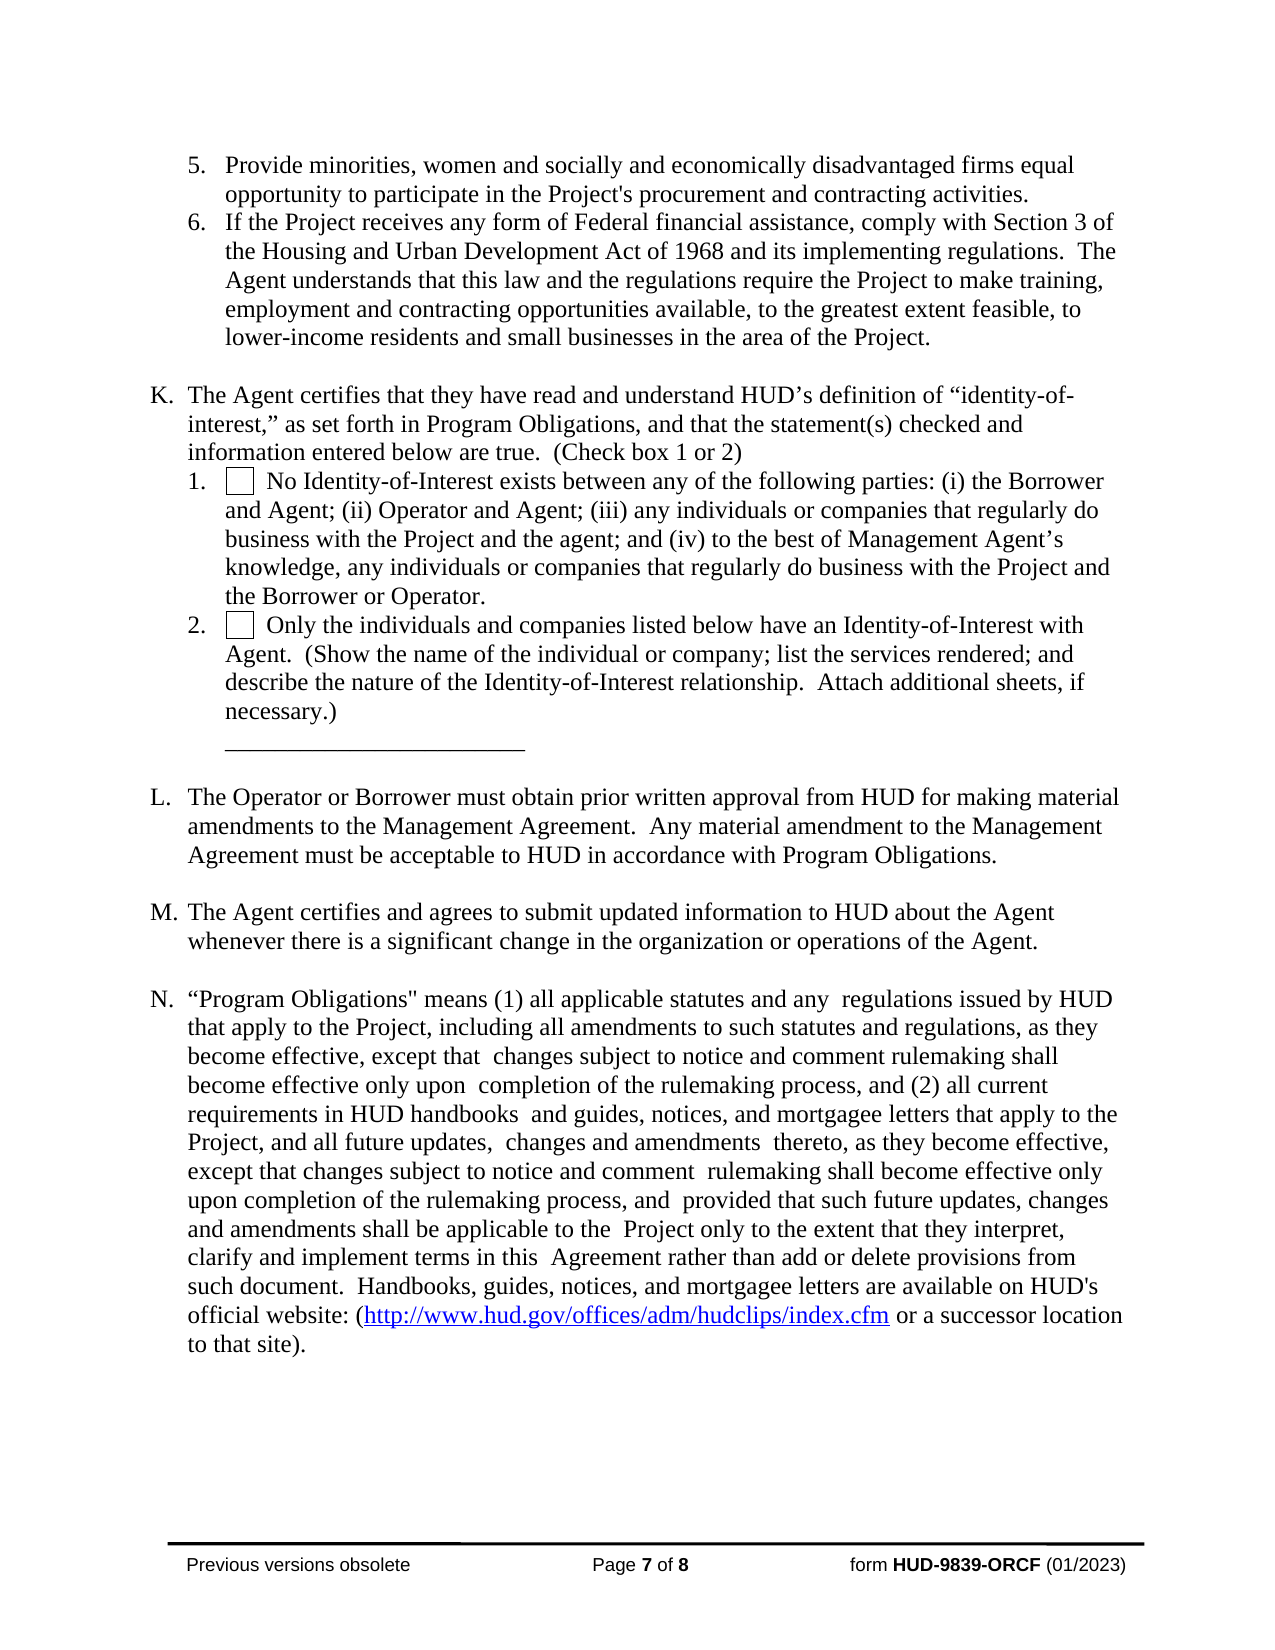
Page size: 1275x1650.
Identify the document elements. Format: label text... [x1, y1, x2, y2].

list ________________________ [225, 725, 1125, 754]
list The Agent certifies and agrees to submit updated information to HUD about the Agent whenever there is a significant change in the organization or operations of the Agent. [150, 897, 1125, 955]
list Only the individuals and companies listed below have an Identity-of-Interest with Agent. (Show the name of the individual or company; list the services rendered; and describe the nature of the Identity-of-Interest relationship. Attach additional sheets, if necessary.) [187, 610, 1125, 725]
list The Operator or Borrower must obtain prior written approval from HUD for making material amendments to the Management Agreement. Any material amendment to the Management Agreement must be acceptable to HUD in accordance with Program Obligations. [150, 782, 1125, 869]
list No Identity-of-Interest exists between any of the following parties: (i) the Borrower and Agent; (ii) Operator and Agent; (iii) any individuals or companies that regularly do business with the Project and the agent; and (iv) to the best of Management Agent’s knowledge, any individuals or companies that regularly do business with the Project and the Borrower or Operator. [187, 466, 1125, 610]
list If the Project receives any form of Federal financial assistance, comply with Section 3 of the Housing and Urban Development Act of 1968 and its implementing regulations. The Agent understands that this law and the regulations require the Project to make training, employment and contracting opportunities available, to the greatest extent feasible, to lower-income residents and small businesses in the area of the Project. [187, 207, 1125, 351]
list “Program Obligations" means (1) all applicable statutes and any regulations issued by HUD that apply to the Project, including all amendments to such statutes and regulations, as they become effective, except that changes subject to notice and comment rulemaking shall become effective only upon completion of the rulemaking process, and (2) all current requirements in HUD handbooks and guides, notices, and mortgagee letters that apply to the Project, and all future updates, changes and amendments thereto, as they become effective, except that changes subject to notice and comment rulemaking shall become effective only upon completion of the rulemaking process, and provided that such future updates, changes and amendments shall be applicable to the Project only to the extent that they interpret, clarify and implement terms in this Agreement rather than add or delete provisions from such document. Handbooks, guides, notices, and mortgagee letters are available on HUD's official website: (http://www.hud.gov/offices/adm/hudclips/index.cfm or a successor location to that site). [150, 984, 1125, 1357]
list Provide minorities, women and socially and economically disadvantaged firms equal opportunity to participate in the Project's procurement and contracting activities. [187, 150, 1125, 207]
list The Agent certifies that they have read and understand HUD’s definition of “identity-of-interest,” as set forth in Program Obligations, and that the statement(s) checked and information entered below are true. (Check box 1 or 2) [150, 380, 1125, 466]
